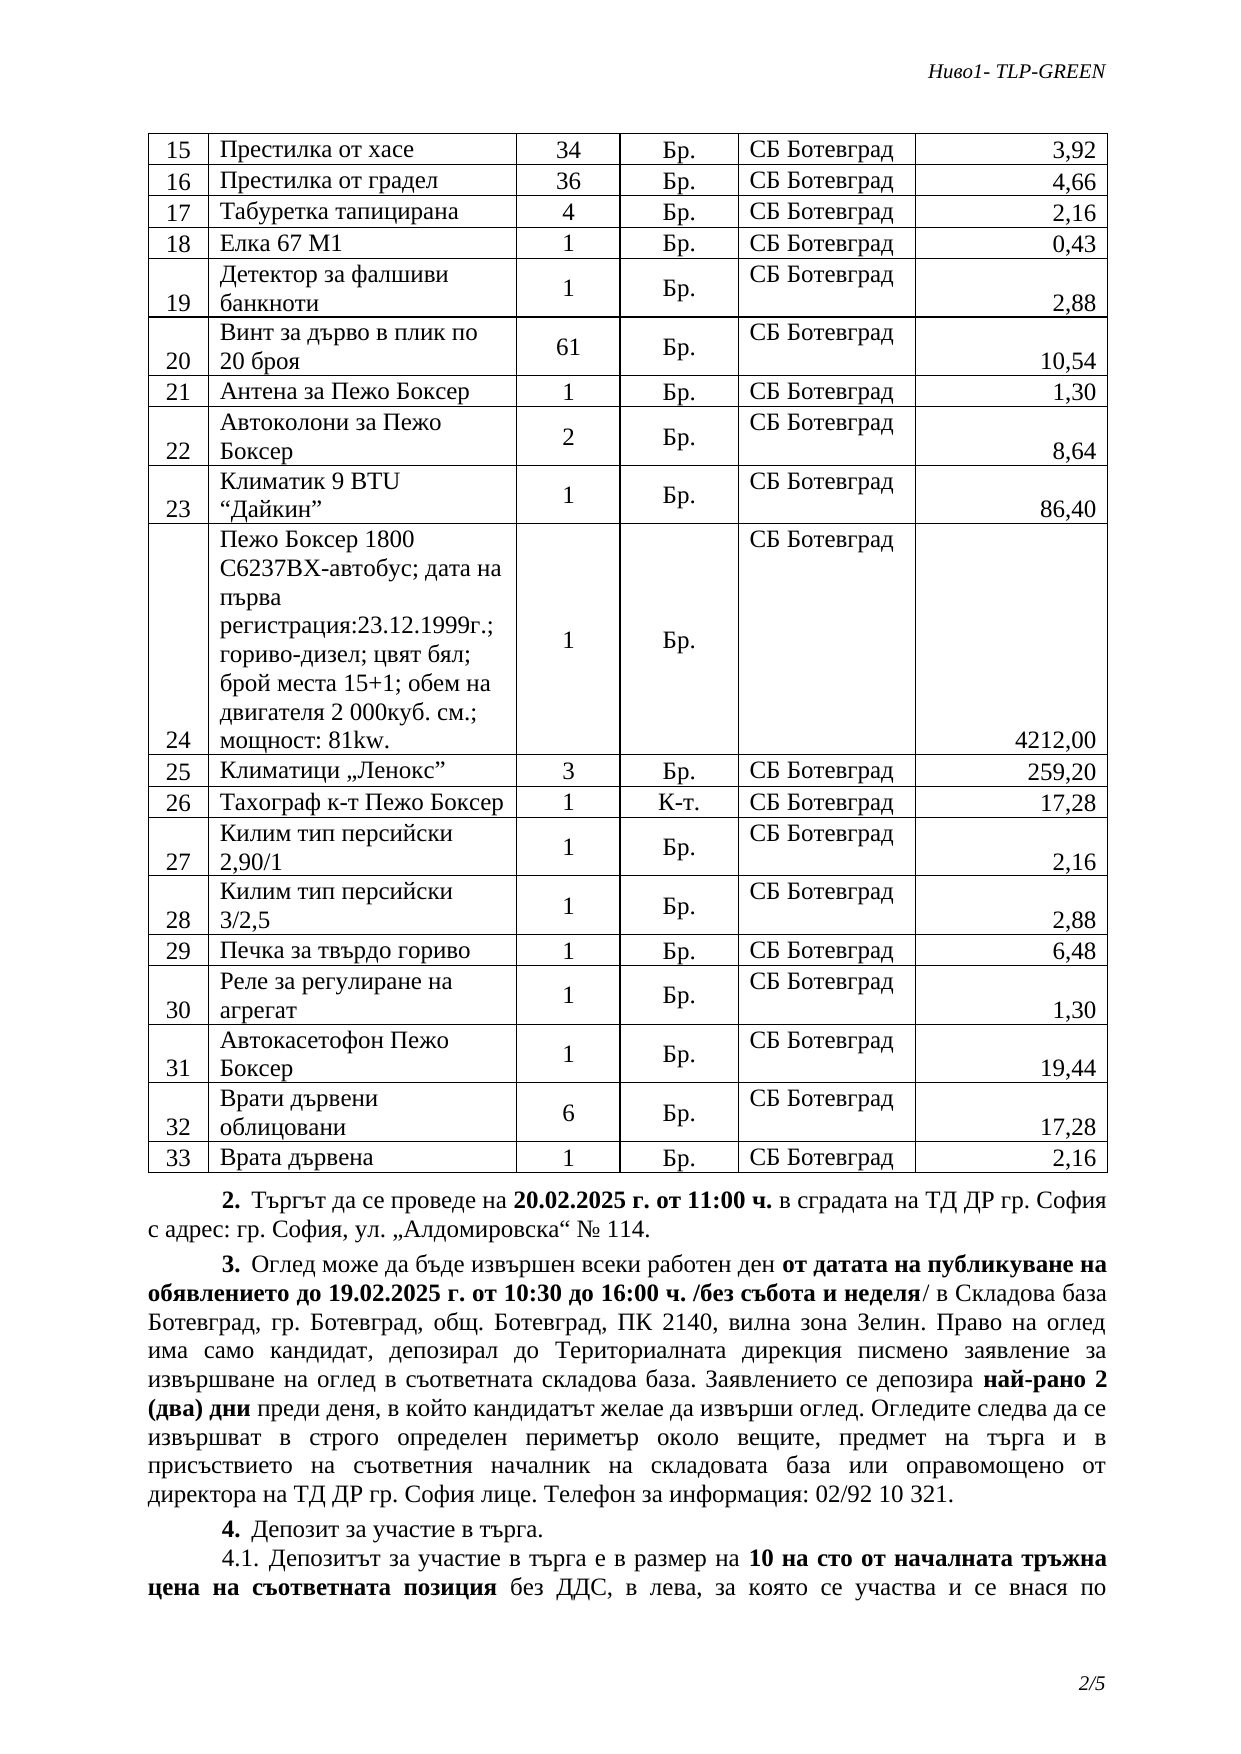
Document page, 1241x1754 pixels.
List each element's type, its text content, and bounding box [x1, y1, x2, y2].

table_cell Автокасетофон Пежо Боксер [209, 1025, 516, 1082]
table_cell 8,64 [916, 407, 1107, 465]
table_cell Врати дървени облицовани [209, 1083, 516, 1141]
table_cell Бр. [621, 818, 738, 875]
table_cell СБ Ботевград [739, 1083, 915, 1141]
table_cell СБ Ботевград [739, 876, 915, 934]
table_cell Бр. [621, 318, 738, 375]
table_cell Тахограф к-т Пежо Боксер [209, 787, 516, 817]
table_cell СБ Ботевград [739, 787, 915, 817]
table_cell 61 [517, 318, 619, 375]
table_cell Врата дървена [209, 1142, 516, 1172]
table_cell 1 [517, 966, 619, 1024]
table_cell Бр. [621, 876, 738, 934]
table_cell Бр. [621, 259, 738, 316]
table_cell СБ Ботевград [739, 966, 915, 1024]
table_cell Бр. [621, 228, 738, 258]
table_cell 3 [517, 755, 619, 786]
table_cell 10,54 [916, 318, 1107, 375]
table_cell 17,28 [916, 1083, 1107, 1141]
table_cell 2,16 [916, 818, 1107, 875]
table_cell Килим тип персийски 2,90/1 [209, 818, 516, 875]
table_cell Бр. [621, 376, 738, 406]
table_cell 86,40 [916, 466, 1107, 523]
table_cell 23 [149, 466, 208, 523]
table_cell СБ Ботевград [739, 818, 915, 875]
table_cell СБ Ботевград [739, 466, 915, 523]
table_cell 1 [517, 466, 619, 523]
table_cell Климатик 9 BTU “Дайкин” [209, 466, 516, 523]
table_cell Печка за твърдо гориво [209, 935, 516, 965]
table_cell Антена за Пежо Боксер [209, 376, 516, 406]
table_cell 19,44 [916, 1025, 1107, 1082]
table_cell Табуретка тапицирана [209, 196, 516, 227]
table_cell 6,48 [916, 935, 1107, 965]
list Търгът да се проведе на 20.02.2025 г. от 11:00 ч. в сградата на ТД ДР гр. София с адрес: гр. София, ул. „Алдомировска“ № 114. [148, 1186, 1107, 1243]
table_cell СБ Ботевград [739, 376, 915, 406]
table_cell СБ Ботевград [739, 259, 915, 316]
list Оглед може да бъде извършен всеки работен ден от датата на публикуване на обявлението до 19.02.2025 г. от 10:30 до 16:00 ч. /без събота и неделя/ в Складова база Ботевград, гр. Ботевград, общ. Ботевград, ПК 2140, вилна зона Зелин. Право на оглед има само кандидат, депозирал до Териториалната дирекция писмено заявление за извършване на оглед в съответната складова база. Заявлението се депозира най-рано 2 (два) дни преди деня, в който кандидатът желае да извърши оглед. Огледите следва да се извършват в строго определен периметър около вещите, предмет на търга и в присъствието на съответния началник на складовата база или оправомощено от директора на ТД ДР гр. София лице. Телефон за информация: 02/92 10 321. [148, 1249, 1107, 1508]
table_cell 1 [517, 787, 619, 817]
table_cell 24 [149, 524, 208, 754]
table_cell 36 [517, 165, 619, 195]
table_cell Елка 67 М1 [209, 228, 516, 258]
table_cell 1 [517, 524, 619, 754]
table_cell 32 [149, 1083, 208, 1141]
table_cell СБ Ботевград [739, 134, 915, 164]
table_cell 20 [149, 318, 208, 375]
table_cell 4 [517, 196, 619, 227]
table_cell 2,88 [916, 259, 1107, 316]
table_cell 259,20 [916, 755, 1107, 786]
table_cell 2,16 [916, 196, 1107, 227]
table_cell Детектор за фалшиви банкноти [209, 259, 516, 316]
table_cell 19 [149, 259, 208, 316]
table_cell Бр. [621, 755, 738, 786]
table_cell Бр. [621, 407, 738, 465]
table_cell 1,30 [916, 966, 1107, 1024]
table_cell 33 [149, 1142, 208, 1172]
table_cell Бр. [621, 1142, 738, 1172]
table_cell 1 [517, 376, 619, 406]
table_cell Пежо Боксер 1800 С6237ВХ-автобус; дата на първа регистрация:23.12.1999г.; гориво-дизел; цвят бял; брой места 15+1; обем на двигателя 2 000куб. см.; мощност: 81kw. [209, 524, 516, 754]
table_cell 30 [149, 966, 208, 1024]
table_cell СБ Ботевград [739, 1025, 915, 1082]
table_cell Бр. [621, 196, 738, 227]
table_cell К-т. [621, 787, 738, 817]
table_cell 29 [149, 935, 208, 965]
table_cell СБ Ботевград [739, 196, 915, 227]
table_cell Реле за регулиране на агрегат [209, 966, 516, 1024]
table_cell 25 [149, 755, 208, 786]
table_cell 21 [149, 376, 208, 406]
table_cell Килим тип персийски 3/2,5 [209, 876, 516, 934]
table_cell 22 [149, 407, 208, 465]
table_cell 4,66 [916, 165, 1107, 195]
table_cell 1 [517, 876, 619, 934]
table_cell СБ Ботевград [739, 755, 915, 786]
table_cell 17,28 [916, 787, 1107, 817]
table_cell Климатици „Ленокс” [209, 755, 516, 786]
table_cell 34 [517, 134, 619, 164]
table_cell 2 [517, 407, 619, 465]
table_cell 1 [517, 1025, 619, 1082]
table_cell Бр. [621, 524, 738, 754]
table_cell СБ Ботевград [739, 228, 915, 258]
table_cell 1 [517, 259, 619, 316]
table_cell Бр. [621, 165, 738, 195]
table_cell 2,16 [916, 1142, 1107, 1172]
table_cell 17 [149, 196, 208, 227]
table_cell 18 [149, 228, 208, 258]
table_cell Престилка от градел [209, 165, 516, 195]
table_cell 1 [517, 1142, 619, 1172]
table_cell 3,92 [916, 134, 1107, 164]
table_cell Винт за дърво в плик по 20 броя [209, 318, 516, 375]
table_cell 1 [517, 935, 619, 965]
table_cell 4212,00 [916, 524, 1107, 754]
table_cell 1,30 [916, 376, 1107, 406]
table_cell Автоколони за Пежо Боксер [209, 407, 516, 465]
list Депозит за участие в търга. [148, 1514, 1107, 1543]
table_cell 0,43 [916, 228, 1107, 258]
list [148, 1543, 1107, 1601]
table_cell Бр. [621, 1083, 738, 1141]
table_cell 27 [149, 818, 208, 875]
table_cell 1 [517, 228, 619, 258]
table_cell 31 [149, 1025, 208, 1082]
table_cell 1 [517, 818, 619, 875]
table_cell Бр. [621, 935, 738, 965]
table_cell Бр. [621, 1025, 738, 1082]
table_cell СБ Ботевград [739, 935, 915, 965]
table_cell СБ Ботевград [739, 524, 915, 754]
table_cell 15 [149, 134, 208, 164]
table_cell СБ Ботевград [739, 165, 915, 195]
table_cell Бр. [621, 134, 738, 164]
table_cell 28 [149, 876, 208, 934]
table_cell 16 [149, 165, 208, 195]
table_cell 6 [517, 1083, 619, 1141]
table_cell 2,88 [916, 876, 1107, 934]
table_cell СБ Ботевград [739, 318, 915, 375]
table_cell СБ Ботевград [739, 407, 915, 465]
table_cell Бр. [621, 466, 738, 523]
table_cell Престилка от хасе [209, 134, 516, 164]
table_cell 26 [149, 787, 208, 817]
table_cell СБ Ботевград [739, 1142, 915, 1172]
table_cell Бр. [621, 966, 738, 1024]
